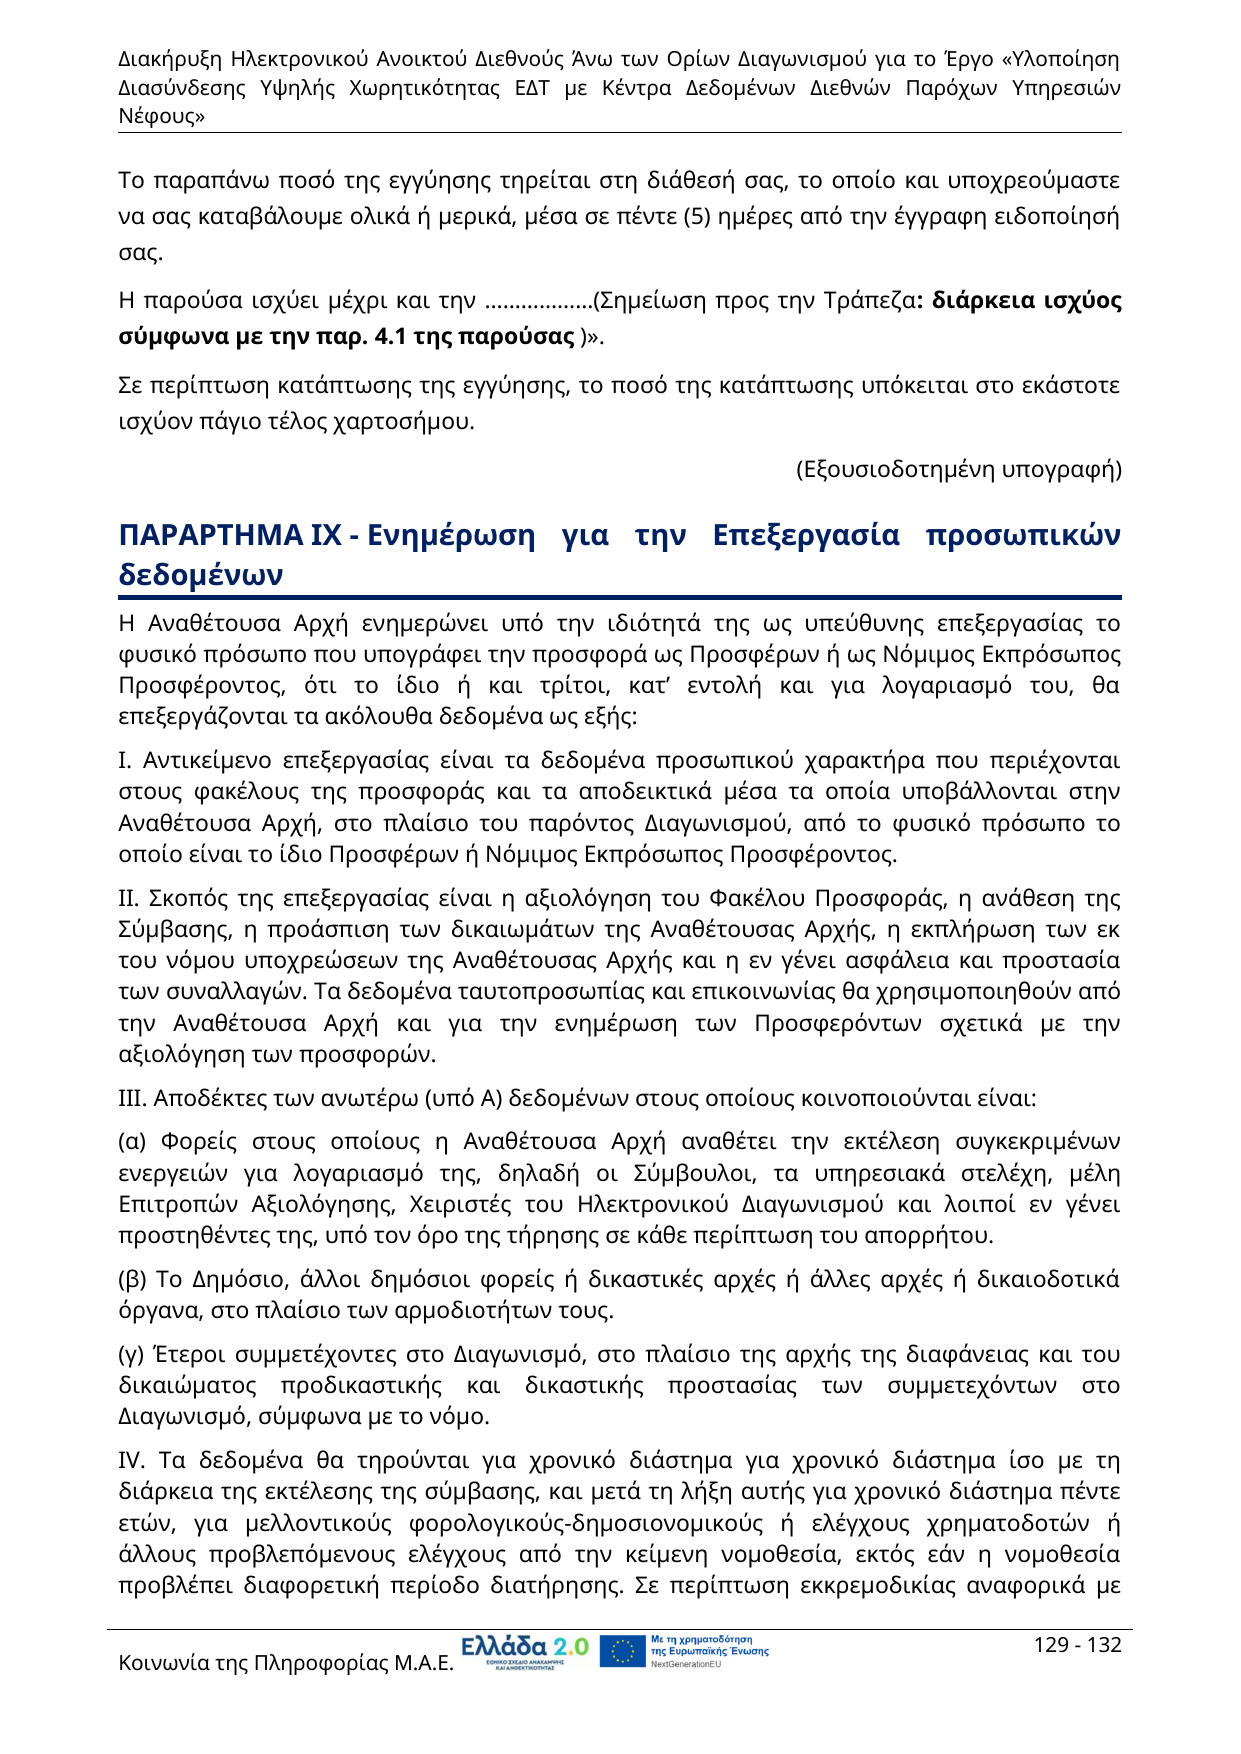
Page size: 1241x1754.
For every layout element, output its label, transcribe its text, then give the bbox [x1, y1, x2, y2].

text ΙΙ. Σκοπός της επεξεργασίας είναι η αξιολόγηση του Φακέλου Προσφοράς, η ανάθεση της Σύμβασης, η προάσπιση των δικαιωμάτων της Αναθέτουσας Αρχής, η εκπλήρωση των εκ του νόμου υποχρεώσεων της Αναθέτουσας Αρχής και η εν γένει ασφάλεια και προστασία των συναλλαγών. Τα δεδομένα ταυτοπροσωπίας και επικοινωνίας θα χρησιμοποιηθούν από την Αναθέτουσα Αρχή και για την ενημέρωση των Προσφερόντων σχετικά με την αξιολόγηση των προσφορών. [118, 881, 1122, 1069]
text Η Αναθέτουσα Αρχή ενημερώνει υπό την ιδιότητά της ως υπεύθυνης επεξεργασίας το φυσικό πρόσωπο που υπογράφει την προσφορά ως Προσφέρων ή ως Νόμιμος Εκπρόσωπος Προσφέροντος, ότι το ίδιο ή και τρίτοι, κατ’ εντολή και για λογαριασμό του, θα επεξεργάζονται τα ακόλουθα δεδομένα ως εξής: [118, 606, 1122, 731]
text (β) Το Δημόσιο, άλλοι δημόσιοι φορείς ή δικαστικές αρχές ή άλλες αρχές ή δικαιοδοτικά όργανα, στο πλαίσιο των αρμοδιοτήτων τους. [118, 1263, 1122, 1325]
text Η παρούσα ισχύει μέχρι και την ………………(Σημείωση προς την Τράπεζα: διάρκεια ισχύος σύμφωνα με την παρ. 4.1 της παρούσας )». [118, 284, 1122, 352]
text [118, 1444, 1122, 1600]
subtitle Ενημέρωση για την Επεξεργασία προσωπικών δεδομένων [118, 514, 1122, 595]
text Ι. Αντικείμενο επεξεργασίας είναι τα δεδομένα προσωπικού χαρακτήρα που περιέχονται στους φακέλους της προσφοράς και τα αποδεικτικά μέσα τα οποία υποβάλλονται στην Αναθέτουσα Αρχή, στο πλαίσιο του παρόντος Διαγωνισμού, από το φυσικό πρόσωπο το οποίο είναι το ίδιο Προσφέρων ή Νόμιμος Εκπρόσωπος Προσφέροντος. [118, 744, 1122, 869]
text (γ) Έτεροι συμμετέχοντες στο Διαγωνισμό, στο πλαίσιο της αρχής της διαφάνειας και του δικαιώματος προδικαστικής και δικαστικής προστασίας των συμμετεχόντων στο Διαγωνισμό, σύμφωνα με το νόμο. [118, 1338, 1122, 1431]
text Το παραπάνω ποσό της εγγύησης τηρείται στη διάθεσή σας, το οποίο και υποχρεούμαστε να σας καταβάλουμε ολικά ή μερικά, μέσα σε πέντε (5) ημέρες από την έγγραφη ειδοποίησή σας. [118, 164, 1122, 267]
picture [460, 1630, 774, 1671]
text (Εξουσιοδοτημένη υπογραφή) [118, 453, 1122, 484]
text Σε περίπτωση κατάπτωσης της εγγύησης, το ποσό της κατάπτωσης υπόκειται στο εκάστοτε ισχύον πάγιο τέλος χαρτοσήμου. [118, 369, 1122, 436]
text ΙΙΙ. Αποδέκτες των ανωτέρω (υπό Α) δεδομένων στους οποίους κοινοποιούνται είναι: [118, 1081, 1122, 1113]
text (α) Φορείς στους οποίους η Αναθέτουσα Αρχή αναθέτει την εκτέλεση συγκεκριμένων ενεργειών για λογαριασμό της, δηλαδή οι Σύμβουλοι, τα υπηρεσιακά στελέχη, μέλη Επιτροπών Αξιολόγησης, Χειριστές του Ηλεκτρονικού Διαγωνισμού και λοιποί εν γένει προστηθέντες της, υπό τον όρο της τήρησης σε κάθε περίπτωση του απορρήτου. [118, 1125, 1122, 1250]
